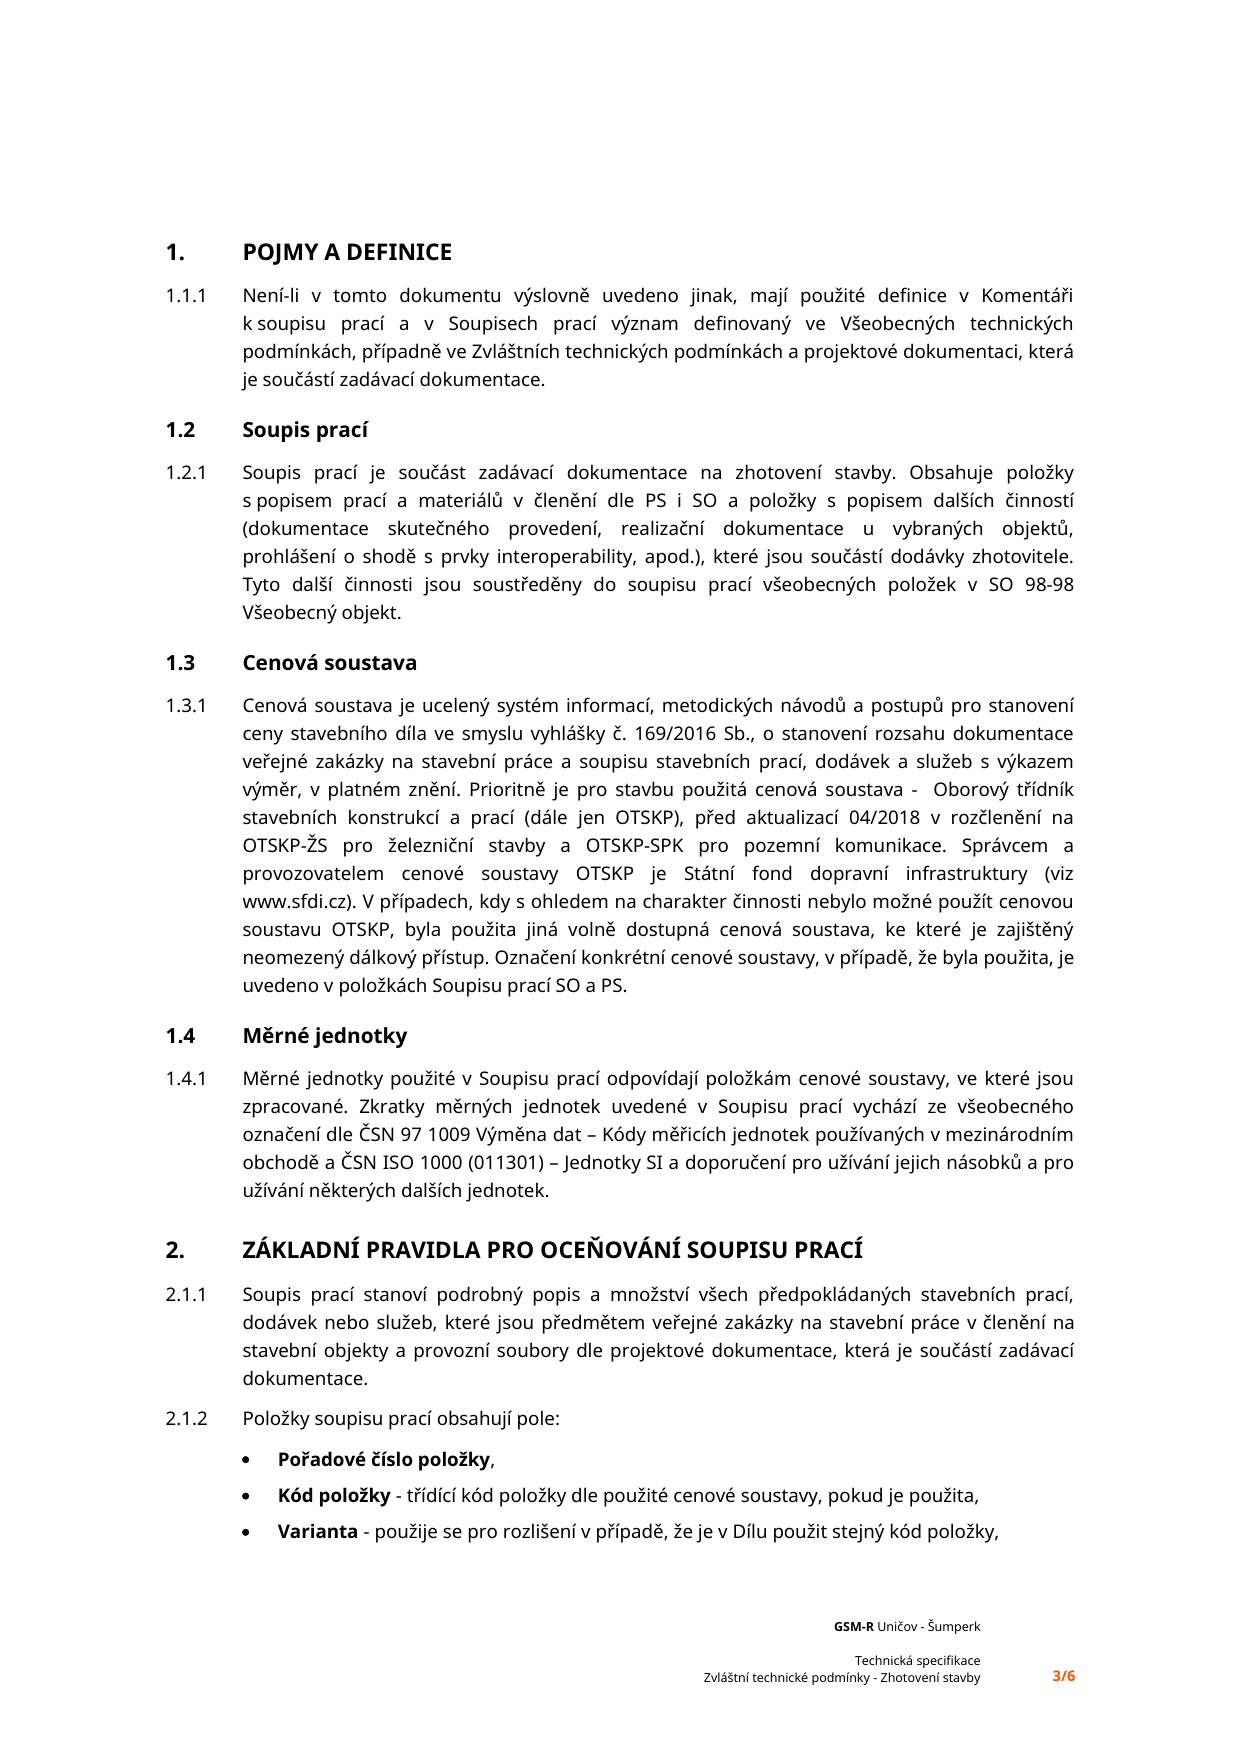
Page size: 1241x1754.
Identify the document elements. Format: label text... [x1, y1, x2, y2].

text ZÁKLADNÍ PRAVIDLA PRO OCEŇOVÁNÍ SOUPISU PRACÍ [165, 1234, 1075, 1265]
text Cenová soustava [165, 648, 1075, 677]
text Soupis prací je součást zadávací dokumentace na zhotovení stavby. Obsahuje položky s popisem prací a materiálů v členění dle PS i SO a položky s popisem dalších činností (dokumentace skutečného provedení, realizační dokumentace u vybraných objektů, prohlášení o shodě s prvky interoperability, apod.), které jsou součástí dodávky zhotovitele. Tyto další činnosti jsou soustředěny do soupisu prací všeobecných položek v SO 98-98 Všeobecný objekt. [165, 459, 1075, 625]
text POJMY A DEFINICE [165, 236, 1075, 267]
text Měrné jednotky [165, 1021, 1075, 1049]
text Pořadové číslo položky, [242, 1446, 1075, 1472]
text Varianta - použije se pro rozlišení v případě, že je v Dílu použit stejný kód položky, [242, 1519, 1075, 1544]
text Položky soupisu prací obsahují pole: [165, 1406, 1075, 1431]
text Kód položky - třídící kód položky dle použité cenové soustavy, pokud je použita, [242, 1482, 1075, 1508]
text Soupis prací [165, 416, 1075, 444]
text Měrné jednotky použité v Soupisu prací odpovídají položkám cenové soustavy, ve které jsou zpracované. Zkratky měrných jednotek uvedené v Soupisu prací vychází ze všeobecného označení dle ČSN 97 1009 Výměna dat – Kódy měřicích jednotek používaných v mezinárodním obchodě a ČSN ISO 1000 (011301) – Jednotky SI a doporučení pro užívání jejich násobků a pro užívání některých dalších jednotek. [165, 1065, 1075, 1202]
text Není-li v tomto dokumentu výslovně uvedeno jinak, mají použité definice v Komentáři k soupisu prací a v Soupisech prací význam definovaný ve Všeobecných technických podmínkách, případně ve Zvláštních technických podmínkách a projektové dokumentaci, která je součástí zadávací dokumentace. [165, 283, 1075, 392]
text Soupis prací stanoví podrobný popis a množství všech předpokládaných stavebních prací, dodávek nebo služeb, které jsou předmětem veřejné zakázky na stavební práce v členění na stavební objekty a provozní soubory dle projektové dokumentace, která je součástí zadávací dokumentace. [165, 1281, 1075, 1391]
text Cenová soustava je ucelený systém informací, metodických návodů a postupů pro stanovení ceny stavebního díla ve smyslu vyhlášky č. 169/2016 Sb., o stanovení rozsahu dokumentace veřejné zakázky na stavební práce a soupisu stavebních prací, dodávek a služeb s výkazem výměr, v platném znění. Prioritně je pro stavbu použitá cenová soustava - Oborový třídník stavebních konstrukcí a prací (dále jen OTSKP), před aktualizací 04/2018 v rozčlenění na OTSKP-ŽS pro železniční stavby a OTSKP-SPK pro pozemní komunikace. Správcem a provozovatelem cenové soustavy OTSKP je Státní fond dopravní infrastruktury (viz www.sfdi.cz). V případech, kdy s ohledem na charakter činnosti nebylo možné použít cenovou soustavu OTSKP, byla použita jiná volně dostupná cenová soustava, ke které je zajištěný neomezený dálkový přístup. Označení konkrétní cenové soustavy, v případě, že byla použita, je uvedeno v položkách Soupisu prací SO a PS. [165, 692, 1075, 998]
